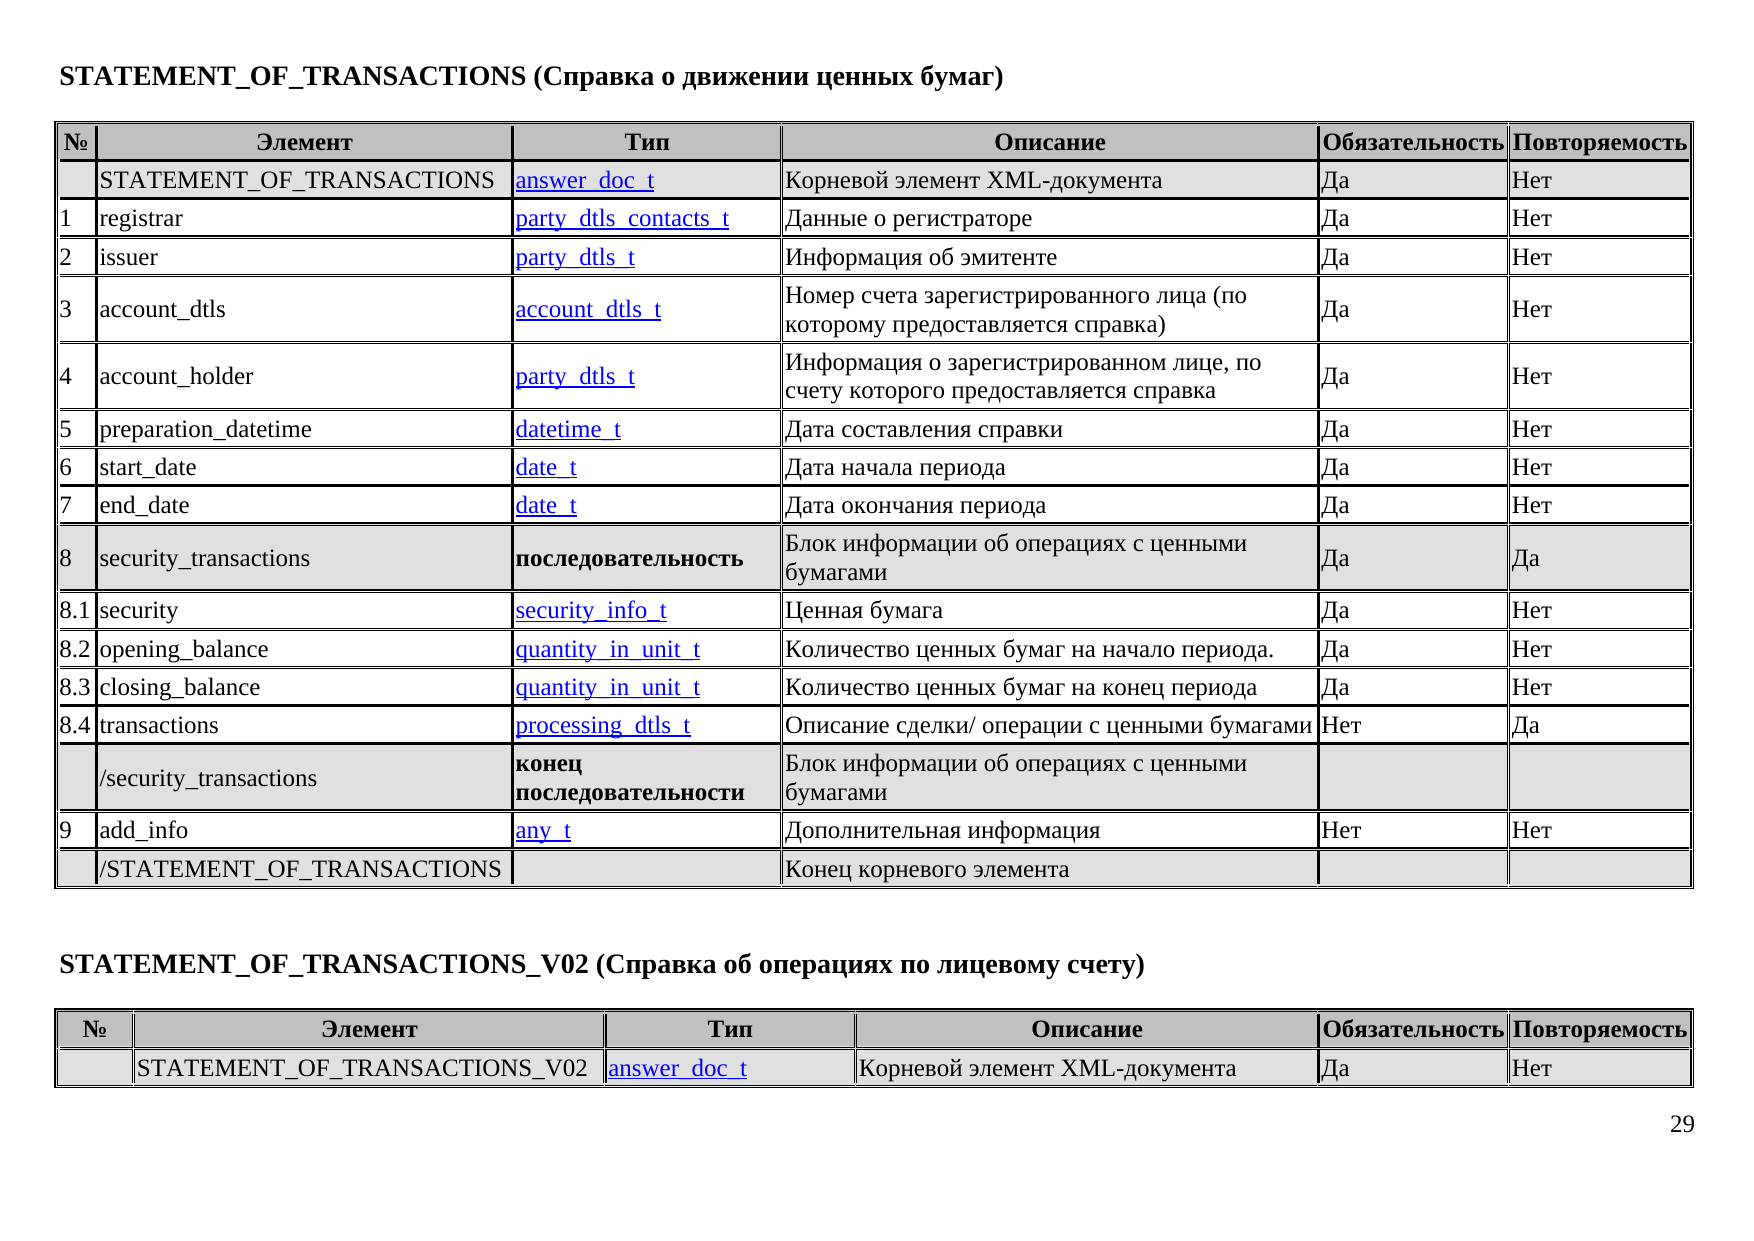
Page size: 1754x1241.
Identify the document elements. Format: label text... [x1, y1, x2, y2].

table_header Описание [782, 122, 1318, 159]
table_cell Конец корневого элемента [782, 851, 1318, 886]
table_cell add_info [98, 813, 511, 847]
table_cell end_date [98, 487, 511, 522]
table_cell account_holder [98, 344, 511, 407]
table_cell [58, 847, 96, 886]
table_cell Нет [1510, 235, 1691, 273]
table_header Тип [512, 124, 782, 159]
table_cell /STATEMENT_OF_TRANSACTIONS [96, 851, 512, 886]
table_cell Нет [1510, 197, 1690, 235]
table_cell Да [1320, 200, 1507, 235]
table_cell account_dtls [98, 277, 511, 341]
table_cell Да [1320, 411, 1507, 446]
table_cell any_t [514, 813, 780, 847]
table_cell Да [1320, 631, 1507, 666]
table_cell Нет [1510, 809, 1691, 847]
table_cell answer_doc_t [514, 162, 780, 197]
table_cell Нет [1510, 589, 1691, 627]
table_cell [1320, 745, 1507, 809]
table_cell Номер счета зарегистрированного лица (по которому предоставляется справка) [783, 277, 1317, 341]
table_cell [1318, 851, 1508, 886]
table_cell Да [1510, 704, 1690, 742]
table_cell transactions [98, 707, 511, 742]
table_cell 9 [58, 809, 95, 847]
subtitle STATEMENT_OF_TRANSACTIONS (Справка о движении ценных бумаг) [59, 59, 1695, 91]
table_cell Ценная бумага [783, 593, 1317, 627]
table_cell Да [1510, 522, 1691, 589]
table_header Обязательность [1318, 124, 1508, 159]
table_cell 1 [58, 197, 95, 235]
table_cell Дата начала периода [783, 449, 1317, 484]
table_cell Да [1320, 449, 1507, 484]
table_cell Да [1320, 669, 1507, 704]
table_cell [512, 851, 782, 886]
table_cell [1510, 742, 1690, 809]
table_cell party_dtls_contacts_t [514, 200, 780, 235]
table_cell preparation_datetime [98, 411, 511, 446]
table_cell 8.3 [56, 666, 96, 704]
table_cell [58, 742, 95, 809]
table_header Повторяемость [1509, 1012, 1690, 1046]
table_cell account_dtls_t [514, 277, 780, 341]
table_cell 4 [56, 341, 96, 407]
table_cell Информация о зарегистрированном лице, по счету которого предоставляется справка [783, 344, 1317, 407]
table_cell Количество ценных бумаг на начало периода. [783, 631, 1317, 666]
table_cell Да [1320, 526, 1507, 589]
table_cell Данные о регистраторе [783, 200, 1317, 235]
table_cell /security_transactions [98, 745, 511, 809]
table_cell security_transactions [98, 526, 511, 589]
table_cell Корневой элемент XML-документа [856, 1050, 1318, 1085]
table_cell 7 [58, 484, 95, 522]
table_cell processing_dtls_t [514, 707, 780, 742]
table_header Описание [856, 1010, 1318, 1046]
table_cell date_t [514, 449, 780, 484]
table_cell Нет [1510, 628, 1691, 666]
table_cell answer_doc_t [605, 1050, 856, 1085]
table_cell конец последовательности [514, 745, 780, 809]
table_cell Нет [1510, 408, 1691, 446]
table_cell Нет [1510, 274, 1691, 341]
table_header Обязательность [1318, 1012, 1508, 1046]
table_cell Дата составления справки [783, 411, 1317, 446]
table_header № [58, 124, 96, 159]
table_cell Информация об эмитенте [783, 239, 1317, 273]
table_cell Дата окончания периода [783, 487, 1317, 522]
table_cell opening_balance [98, 631, 511, 666]
table_cell 8.2 [58, 628, 95, 666]
table_header Повторяемость [1509, 124, 1690, 159]
table_cell STATEMENT_OF_TRANSACTIONS [98, 162, 511, 197]
table_cell 8.4 [58, 704, 95, 742]
table_cell Блок информации об операциях с ценными бумагами [783, 745, 1317, 809]
table_cell Нет [1509, 446, 1692, 484]
table_cell 3 [58, 274, 95, 341]
table_cell Да [1320, 593, 1507, 627]
table_cell party_dtls_t [514, 344, 780, 407]
table_cell Да [1320, 487, 1507, 522]
table_cell datetime_t [514, 411, 780, 446]
table_cell start_date [98, 449, 511, 484]
table_cell последовательность [514, 526, 780, 589]
table_cell closing_balance [98, 669, 511, 704]
table_cell STATEMENT_OF_TRANSACTIONS_V02 [134, 1046, 605, 1085]
table_cell [58, 159, 95, 197]
table_header Элемент [134, 1010, 605, 1046]
table_cell Нет [1320, 707, 1507, 742]
table_cell 8 [58, 522, 95, 589]
table_cell security_info_t [514, 593, 780, 627]
table_header Тип [605, 1012, 856, 1046]
table_cell Нет [1509, 1046, 1691, 1085]
table_cell Да [1320, 277, 1507, 341]
table_cell 6 [56, 446, 96, 484]
table_header № [58, 1012, 133, 1046]
table_cell [58, 1046, 133, 1085]
table_cell 2 [58, 235, 95, 273]
table_cell Нет [1509, 666, 1692, 704]
table_cell quantity_in_unit_t [514, 669, 780, 704]
table_cell Да [1320, 344, 1507, 407]
table_cell Количество ценных бумаг на конец периода [783, 669, 1317, 704]
table_cell Да [1320, 162, 1507, 197]
table_cell Блок информации об операциях с ценными бумагами [783, 526, 1317, 589]
table_cell date_t [514, 487, 780, 522]
table_cell Корневой элемент XML-документа [783, 162, 1317, 197]
table_cell Да [1318, 1050, 1508, 1085]
table_cell quantity_in_unit_t [514, 631, 780, 666]
table_header Элемент [96, 124, 512, 159]
table_cell [1509, 847, 1691, 886]
table_cell Да [1320, 239, 1507, 273]
table_cell issuer [98, 239, 511, 273]
subtitle STATEMENT_OF_TRANSACTIONS_V02 (Справка об операциях по лицевому счету) [59, 947, 1695, 979]
table_cell 8.1 [58, 589, 95, 627]
table_cell Дополнительная информация [783, 813, 1317, 847]
table_cell 5 [58, 408, 95, 446]
table_cell Нет [1509, 341, 1692, 407]
table_cell security [98, 593, 511, 627]
table_cell Нет [1320, 813, 1507, 847]
table_cell party_dtls_t [514, 239, 780, 273]
table_cell registrar [98, 200, 511, 235]
table_cell Нет [1510, 159, 1690, 197]
table_cell Нет [1510, 484, 1690, 522]
table_cell Описание сделки/ операции с ценными бумагами [783, 707, 1317, 742]
